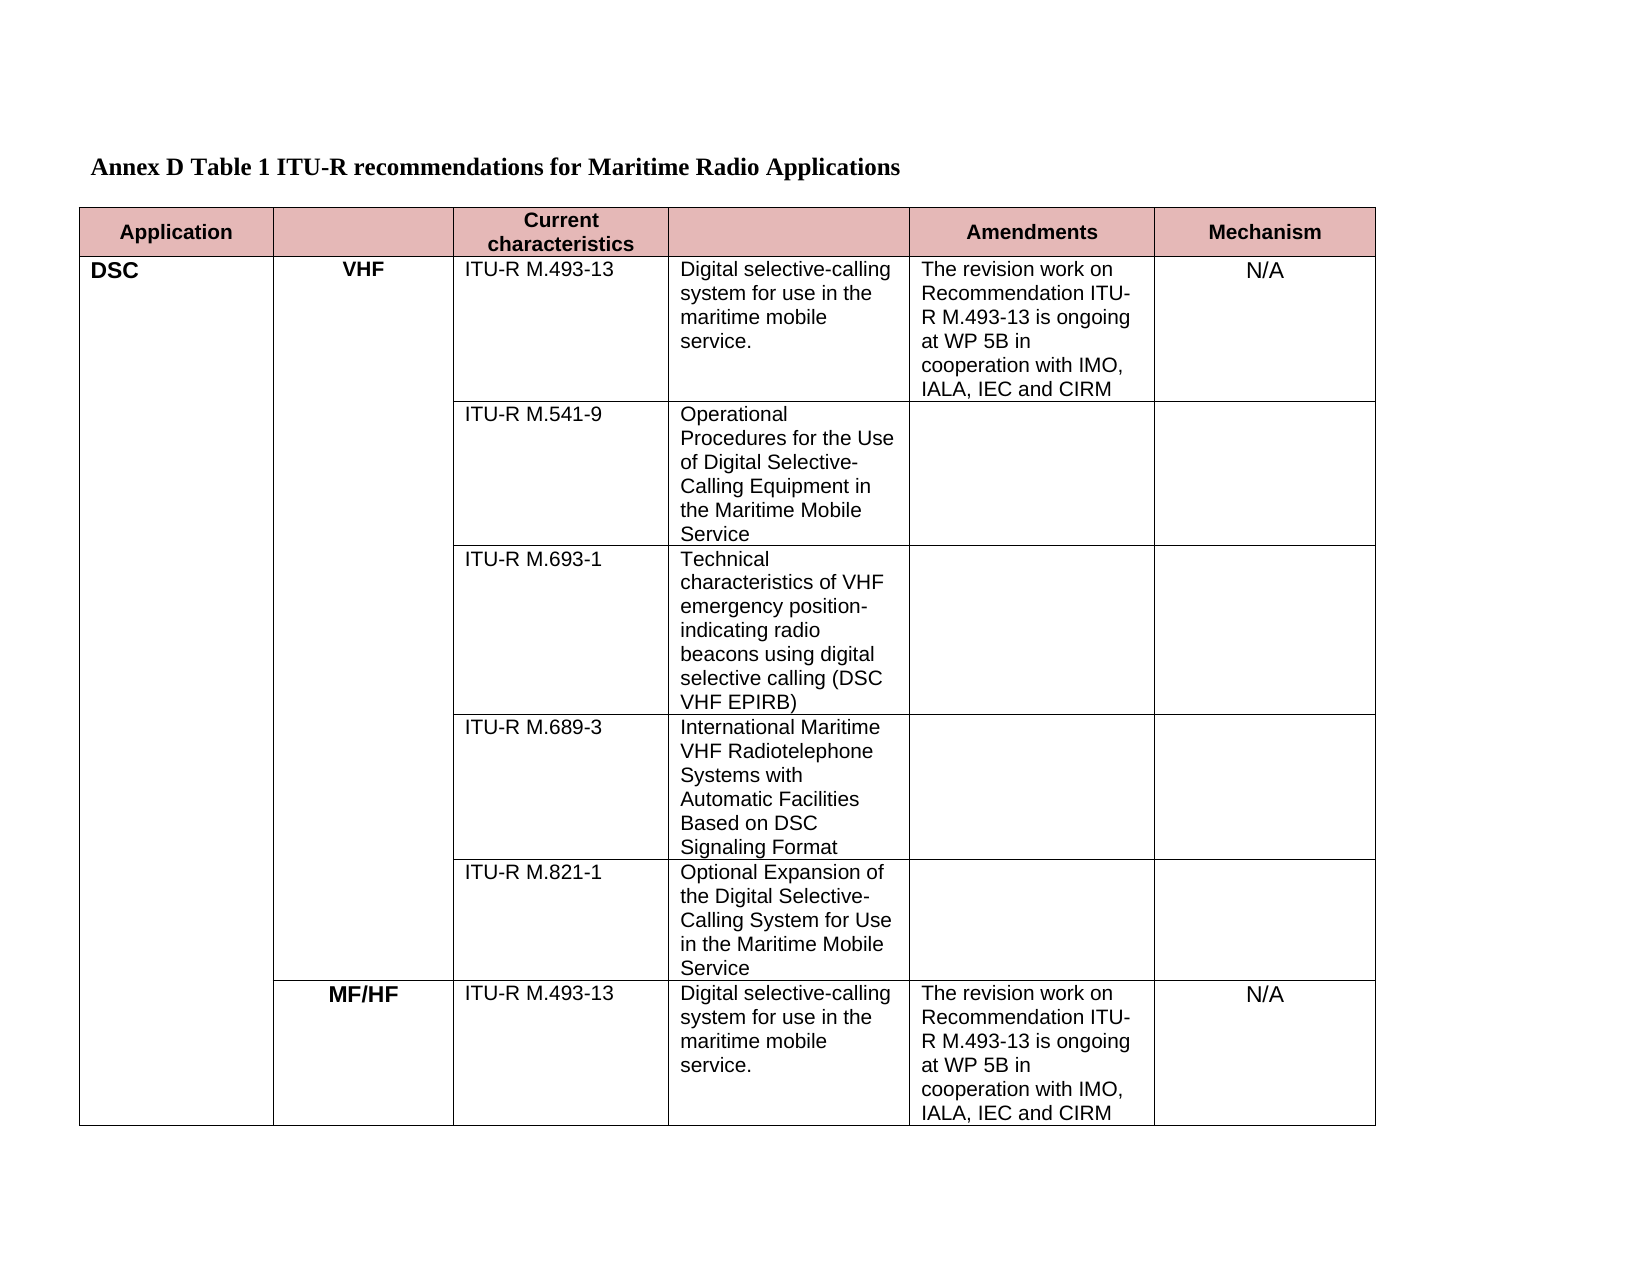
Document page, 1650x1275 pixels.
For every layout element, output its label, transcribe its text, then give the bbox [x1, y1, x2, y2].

table_header Current characteristics [454, 208, 668, 256]
table_cell Optional Expansion of the Digital Selective-Calling System for Use in the Maritime Mobile Service [669, 860, 909, 980]
table_cell ITU-R M.493-13 [454, 257, 668, 401]
table_cell Operational Procedures for the Use of Digital Selective-Calling Equipment in the Maritime Mobile Service [669, 402, 909, 545]
table_cell [1155, 860, 1375, 980]
table_cell [910, 860, 1154, 980]
table_cell [1155, 546, 1375, 714]
table_cell [1155, 715, 1375, 859]
table_cell The revision work on Recommendation ITU-R M.493-13 is ongoing at WP 5B in cooperation with IMO, IALA, IEC and CIRM [910, 257, 1154, 401]
table_cell [1155, 402, 1375, 545]
table_cell ITU-R M.541-9 [454, 402, 668, 545]
table_cell The revision work on Recommendation ITU-R M.493-13 is ongoing at WP 5B in cooperation with IMO, IALA, IEC and CIRM [910, 981, 1154, 1124]
table_cell MF/HF [274, 981, 453, 1124]
table_header Mechanism [1155, 208, 1375, 256]
table_header Application [80, 208, 273, 256]
table_cell Technical characteristics of VHF emergency position-indicating radio beacons using digital selective calling (DSC VHF EPIRB) [669, 546, 909, 714]
table_cell N/A [1155, 257, 1375, 401]
table_cell ITU-R M.821-1 [454, 860, 668, 980]
table_cell N/A [1155, 981, 1375, 1124]
table_cell [910, 402, 1154, 545]
table_header Amendments [910, 208, 1154, 256]
table_cell VHF [274, 257, 453, 980]
table_cell ITU-R M.689-3 [454, 715, 668, 859]
table_header Annex D Table 1 ITU-R recommendations for Maritime Radio Applications [79, 131, 1406, 180]
table_cell Digital selective-calling system for use in the maritime mobile service. [669, 981, 909, 1124]
table_cell ITU-R M.693-1 [454, 546, 668, 714]
table_cell Digital selective-calling system for use in the maritime mobile service. [669, 257, 909, 401]
table_cell International Maritime VHF Radiotelephone Systems with Automatic Facilities Based on DSC Signaling Format [669, 715, 909, 859]
table_header [669, 208, 909, 256]
table_cell [910, 546, 1154, 714]
table_cell ITU-R M.493-13 [454, 981, 668, 1124]
table_cell [910, 715, 1154, 859]
table_header [274, 208, 453, 256]
table_cell DSC [80, 257, 273, 1124]
